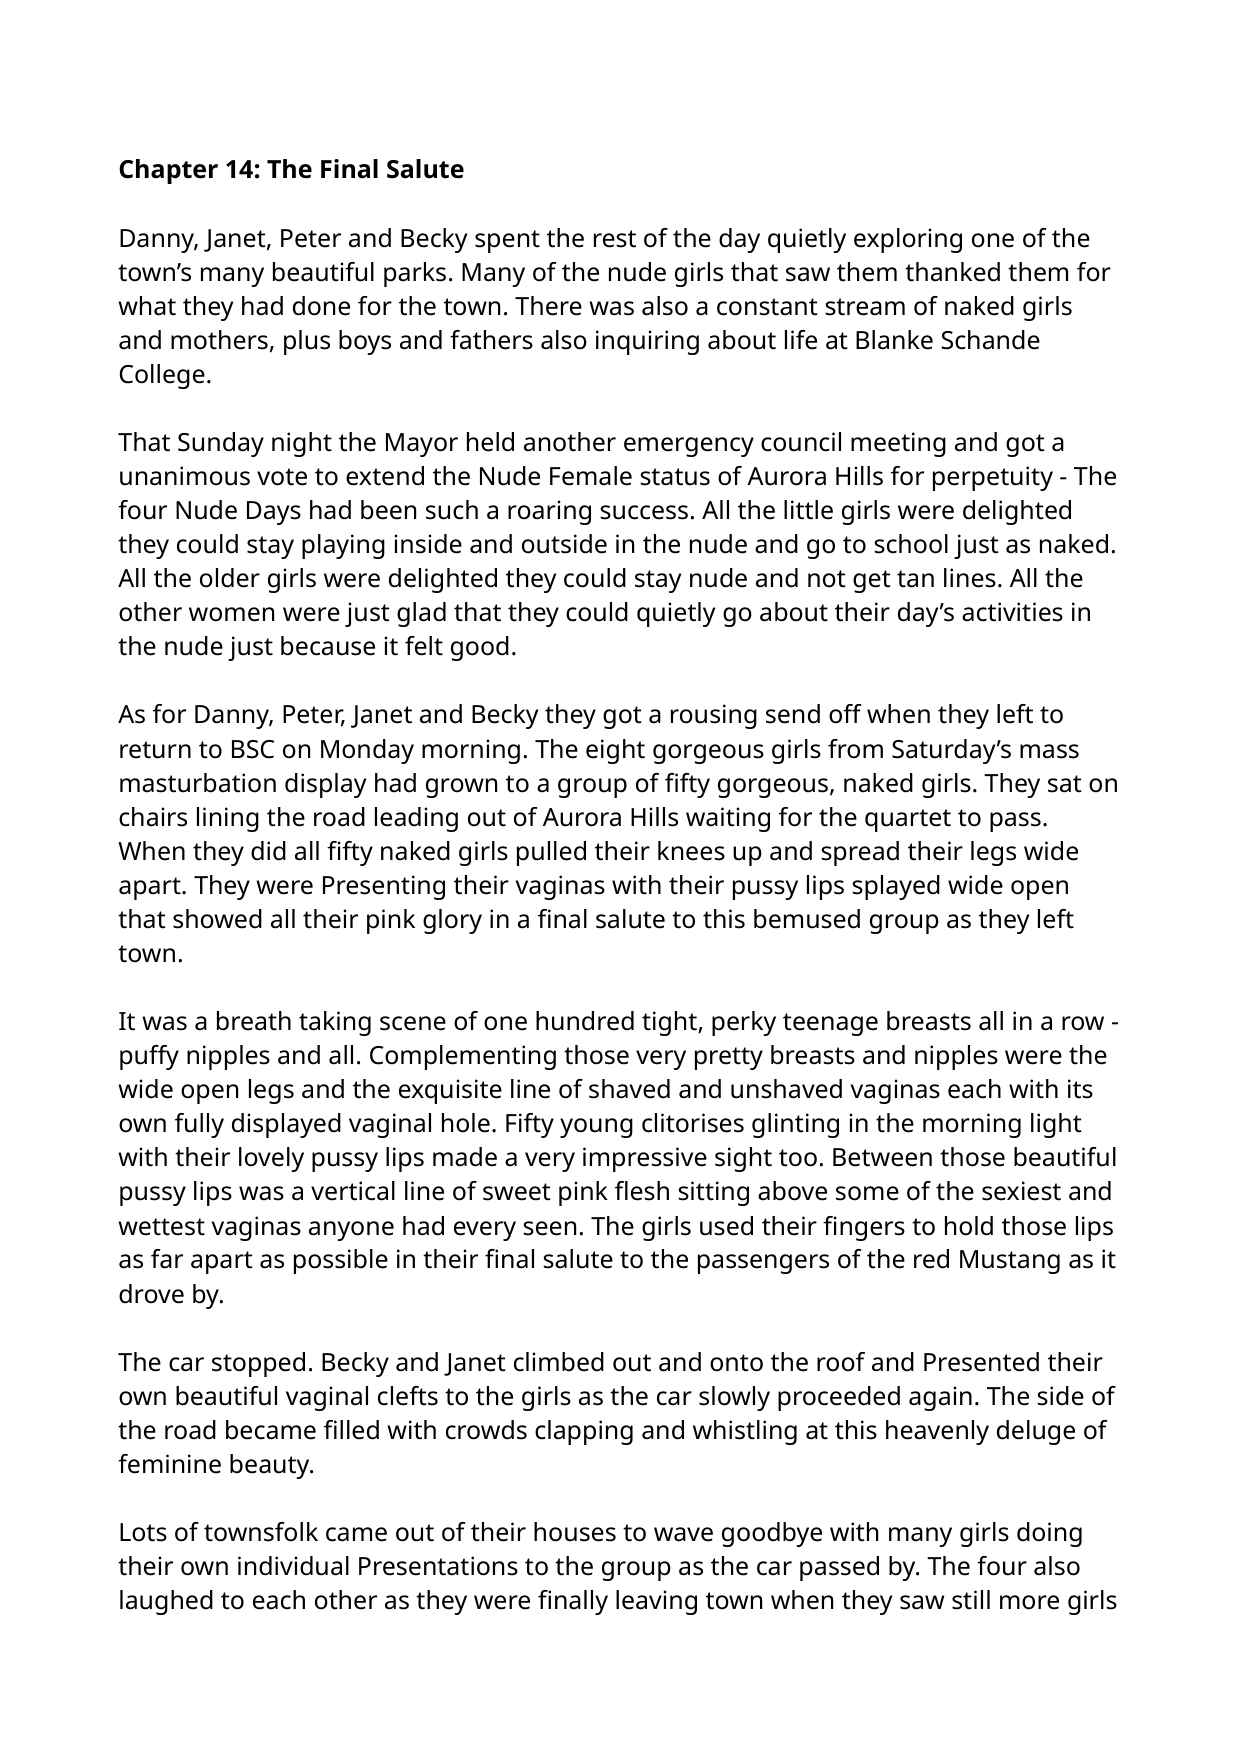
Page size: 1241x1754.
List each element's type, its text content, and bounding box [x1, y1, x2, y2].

text The car stopped. Becky and Janet climbed out and onto the roof and Presented their own beautiful vaginal clefts to the girls as the car slowly proceeded again. The side of the road became filled with crowds clapping and whistling at this heavenly deluge of feminine beauty. [118, 1344, 1122, 1481]
text It was a breath taking scene of one hundred tight, perky teenage breasts all in a row - puffy nipples and all. Complementing those very pretty breasts and nipples were the wide open legs and the exquisite line of shaved and unshaved vaginas each with its own fully displayed vaginal hole. Fifty young clitorises glinting in the morning light with their lovely pussy lips made a very impressive sight too. Between those beautiful pussy lips was a vertical line of sweet pink flesh sitting above some of the sexiest and wettest vaginas anyone had every seen. The girls used their fingers to hold those lips as far apart as possible in their final salute to the passengers of the red Mustang as it drove by. [118, 1004, 1122, 1310]
text Danny, Janet, Peter and Becky spent the rest of the day quietly exploring one of the town’s many beautiful parks. Many of the nude girls that saw them thanked them for what they had done for the town. There was also a constant stream of naked girls and mothers, plus boys and fathers also inquiring about life at Blanke Schande College. [118, 220, 1122, 391]
text As for Danny, Peter, Janet and Becky they got a rousing send off when they left to return to BSC on Monday morning. The eight gorgeous girls from Saturday’s mass masturbation display had grown to a group of fifty gorgeous, naked girls. They sat on chairs lining the road leading out of Aurora Hills waiting for the quartet to pass. When they did all fifty naked girls pulled their knees up and spread their legs wide apart. They were Presenting their vaginas with their pussy lips splayed wide open that showed all their pink glory in a final salute to this bemused group as they left town. [118, 697, 1122, 970]
text Chapter 14: The Final Salute [118, 152, 1122, 186]
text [118, 1515, 1122, 1617]
text That Sunday night the Mayor held another emergency council meeting and got a unanimous vote to extend the Nude Female status of Aurora Hills for perpetuity - The four Nude Days had been such a roaring success. All the little girls were delighted they could stay playing inside and outside in the nude and go to school just as naked. All the older girls were delighted they could stay nude and not get tan lines. All the other women were just glad that they could quietly go about their day’s activities in the nude just because it felt good. [118, 425, 1122, 663]
